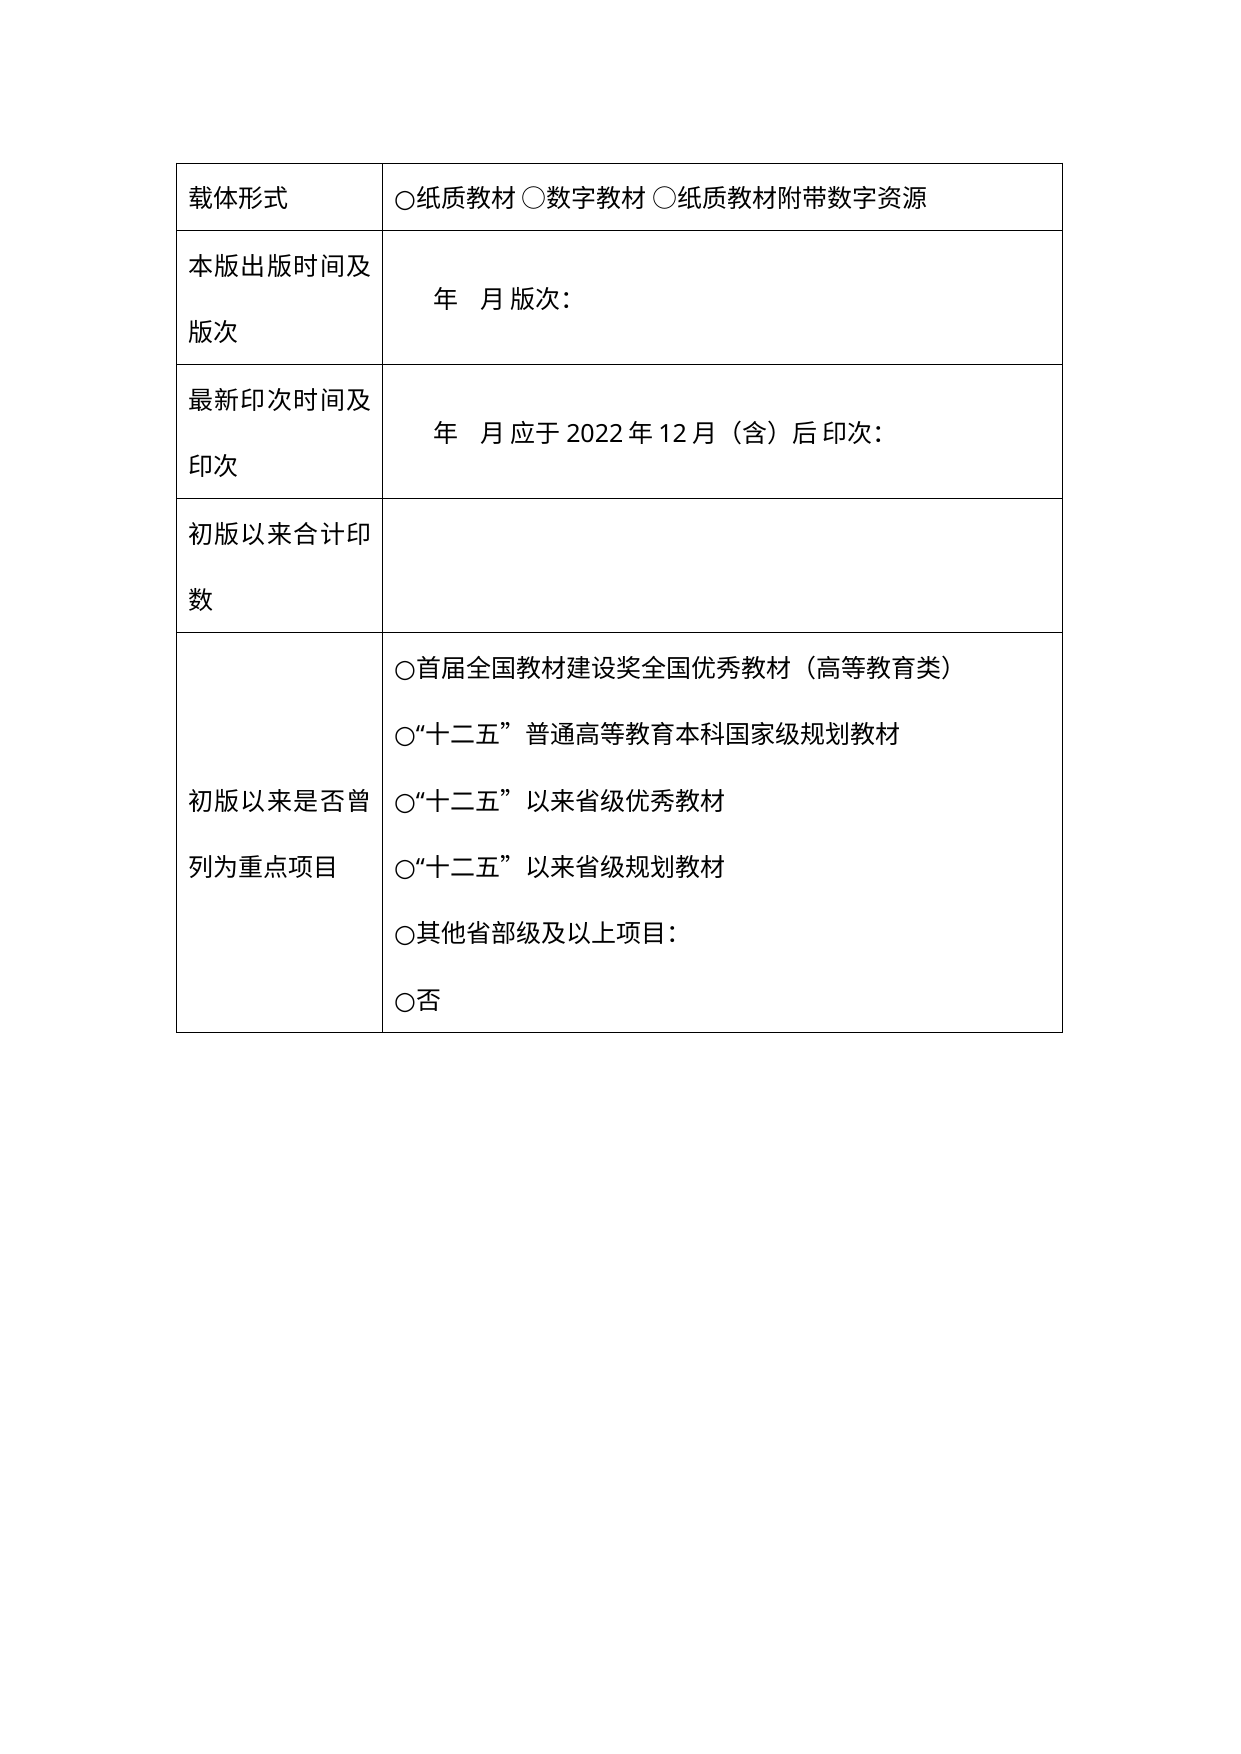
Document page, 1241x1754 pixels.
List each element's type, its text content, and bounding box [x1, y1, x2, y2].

table_cell 年 月 应于2022年12月（含）后 印次： [383, 365, 1062, 498]
table_cell 本版出版时间及版次 [177, 231, 382, 364]
table_cell 初版以来合计印数 [177, 499, 382, 632]
table_cell 初版以来是否曾列为重点项目 [177, 633, 382, 1032]
table_cell 最新印次时间及印次 [177, 365, 382, 498]
table_cell ○首届全国教材建设奖全国优秀教材（高等教育类） ○“十二五”普通高等教育本科国家级规划教材 ○“十二五”以来省级优秀教材 ○“十二五”以来省级规划教材 ○其他省部级及以上项目： ○否 [383, 633, 1062, 1032]
table_cell ○纸质教材 ○数字教材 ○纸质教材附带数字资源 [383, 164, 1062, 230]
table_cell 载体形式 [177, 164, 382, 230]
table_cell [383, 499, 1062, 632]
table_cell 年 月 版次： [383, 231, 1062, 364]
